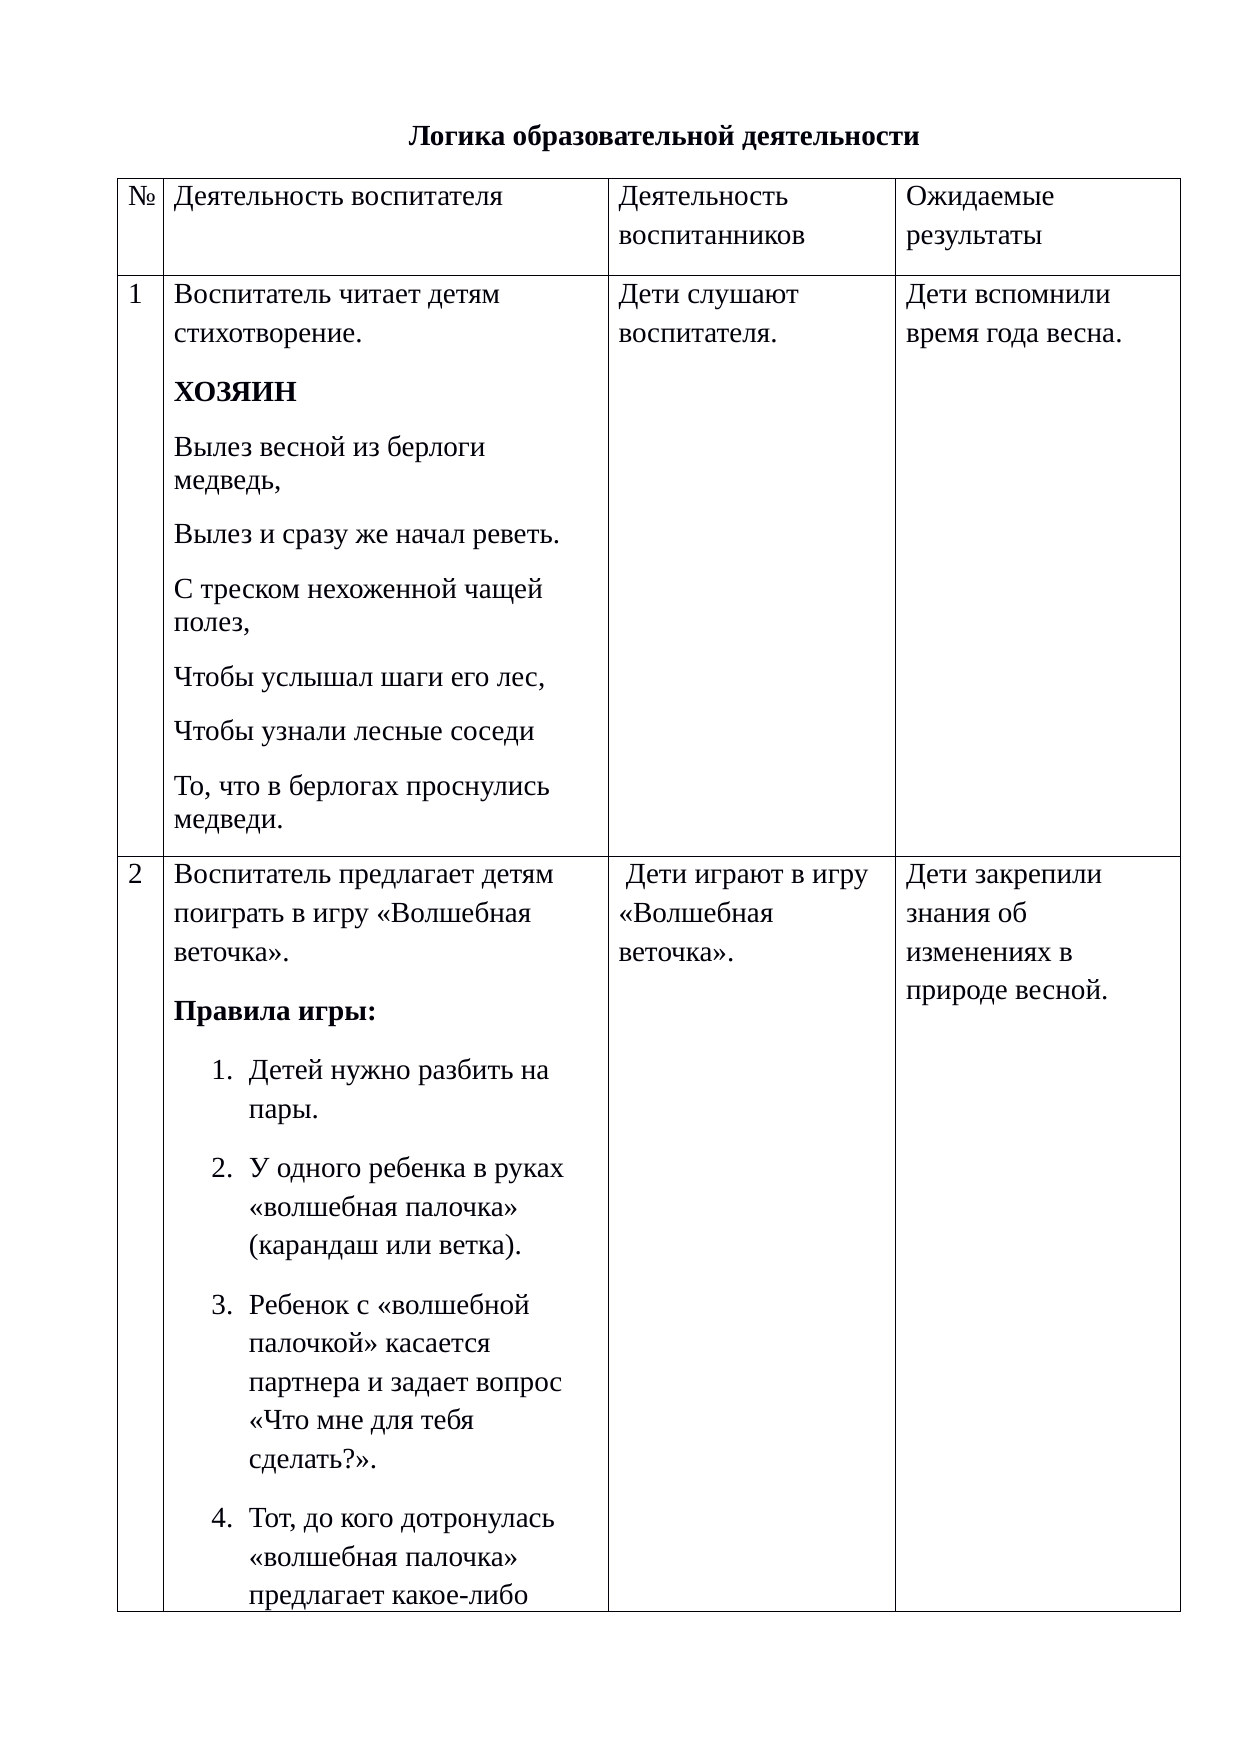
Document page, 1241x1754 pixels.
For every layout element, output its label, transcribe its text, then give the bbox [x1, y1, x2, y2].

table_header Деятельность воспитателя [164, 179, 608, 275]
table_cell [164, 857, 608, 1611]
text Логика образовательной деятельности [177, 118, 1152, 152]
table_cell Дети вспомнили время года весна. [896, 276, 1180, 856]
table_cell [896, 857, 1180, 1611]
table_header Деятельность воспитанников [609, 179, 895, 275]
table_header № [118, 179, 163, 275]
table_cell 1 [118, 276, 163, 856]
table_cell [609, 857, 895, 1611]
table_cell 2 [118, 857, 163, 1611]
table_cell Дети слушают воспитателя. [609, 276, 895, 856]
table_cell Воспитатель читает детям стихотворение. ХОЗЯИН Вылез весной из берлоги медведь, Вылез и сразу же начал реветь. С треском нехоженной чащей полез, Чтобы услышал шаги его лес, Чтобы узнали лесные соседи То, что в берлогах проснулись медведи. [164, 276, 608, 856]
table_header Ожидаемые результаты [896, 179, 1180, 275]
